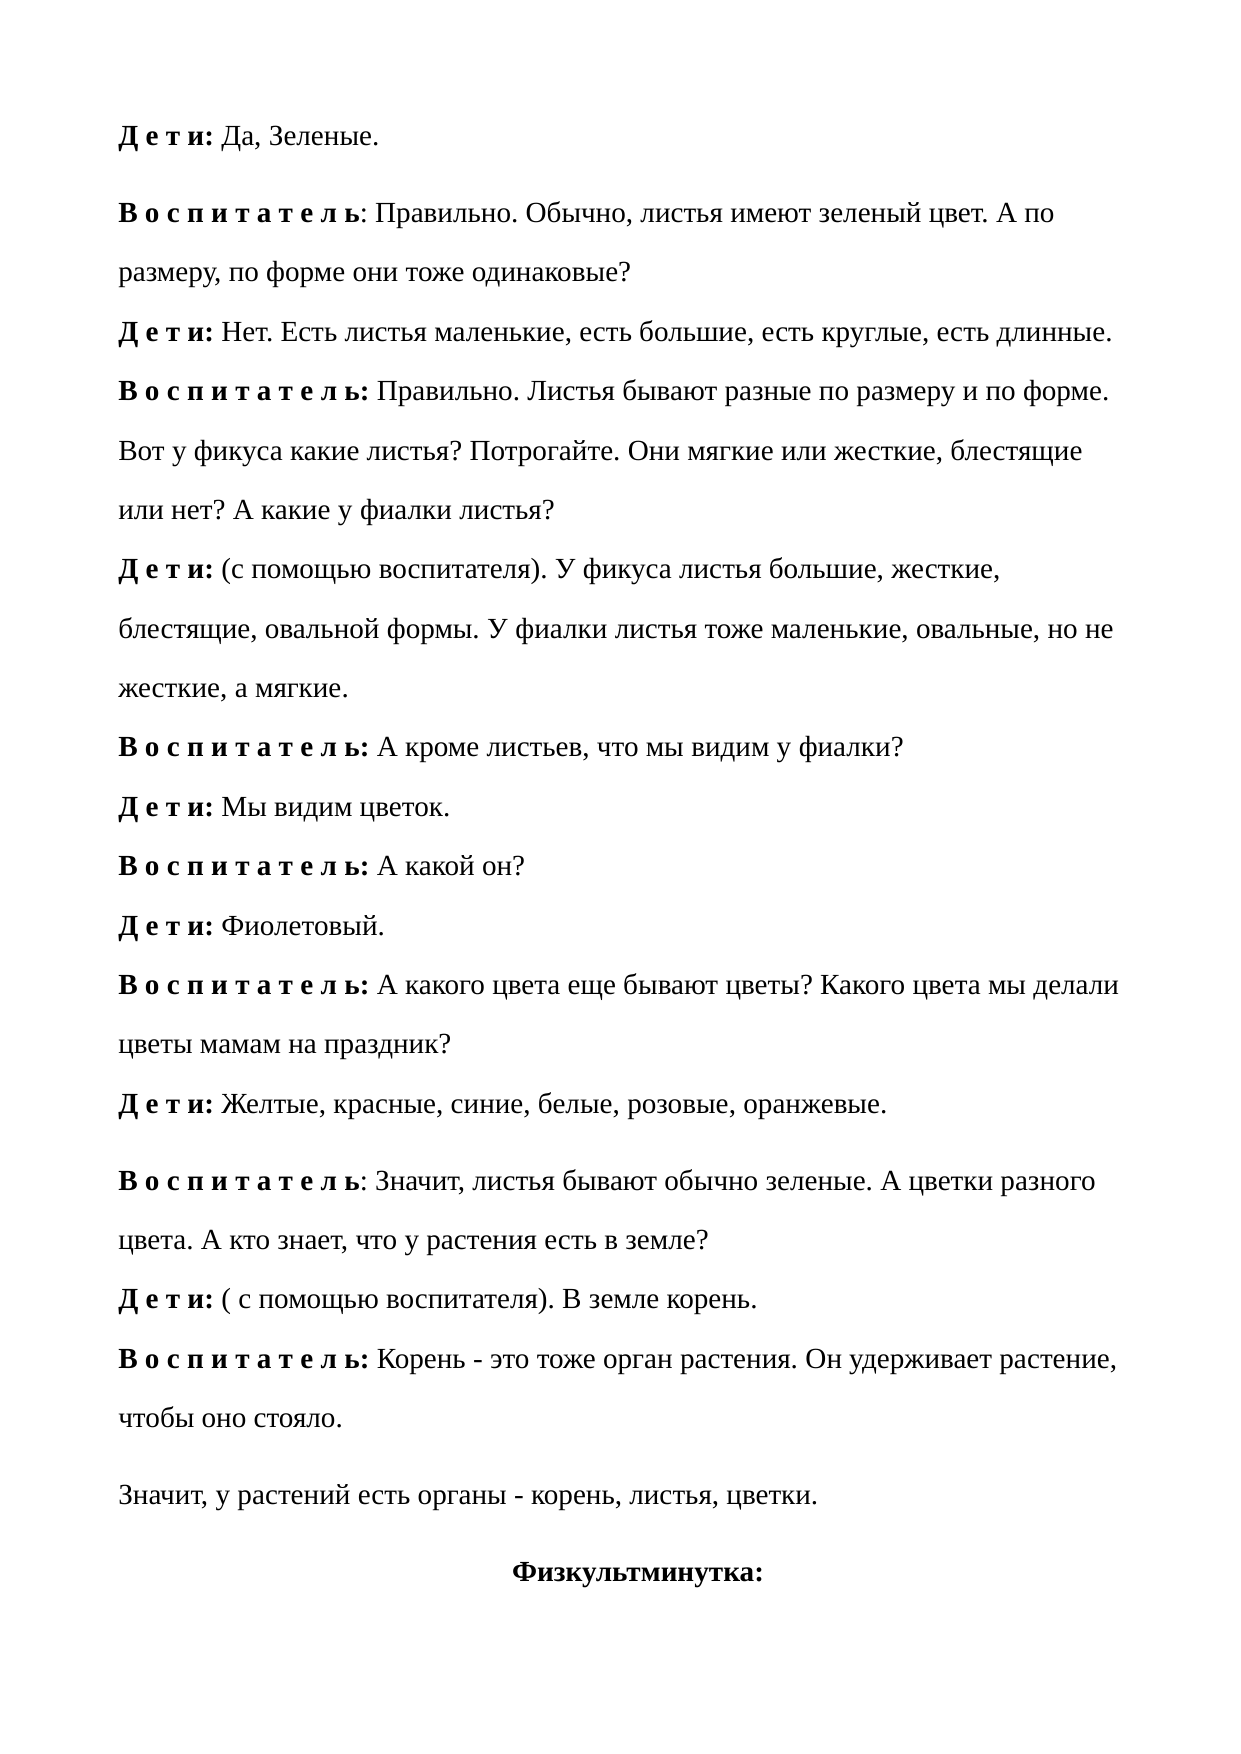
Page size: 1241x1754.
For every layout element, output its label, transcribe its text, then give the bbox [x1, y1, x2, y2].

text Д е т и: Желтые, красные, синие, белые, розовые, оранжевые. В о с п и т а т е л ь: Значит, листья бывают обычно зеленые. А цветки разного [118, 1086, 1122, 1196]
text В о с п и т а т е л ь: Правильно. Листья бывают разные по размеру и по форме. [118, 373, 1122, 407]
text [118, 1400, 1122, 1627]
text В о с п и т а т е л ь: А какого цвета еще бывают цветы? Какого цвета мы делали [118, 967, 1122, 1001]
text жесткие, а мягкие. [118, 670, 1122, 704]
text Д е т и: Фиолетовый. [118, 908, 1122, 941]
text Д е т и: Да, Зеленые. В о с п и т а т е л ь: Правильно. Обычно, листья имеют зеленый цвет. А по [118, 118, 1122, 229]
text Д е т и: (с помощью воспитателя). У фикуса листья большие, жесткие, [118, 551, 1122, 585]
text Д е т и: Мы видим цветок. [118, 789, 1122, 822]
text размеру, по форме они тоже одинаковые? [118, 254, 1122, 288]
text Д е т и: Нет. Есть листья маленькие, есть большие, есть круглые, есть длинные. [118, 314, 1122, 347]
text Вот у фикуса какие листья? Потрогайте. Они мягкие или жесткие, блестящие [118, 433, 1122, 466]
text Д е т и: ( с помощью воспитателя). В земле корень. [118, 1282, 1122, 1315]
text В о с п и т а т е л ь: Корень - это тоже орган растения. Он удерживает растение, [118, 1341, 1122, 1374]
text или нет? А какие у фиалки листья? [118, 492, 1122, 526]
text цветы мамам на праздник? [118, 1026, 1122, 1060]
text блестящие, овальной формы. У фиалки листья тоже маленькие, овальные, но не [118, 611, 1122, 644]
text В о с п и т а т е л ь: А какой он? [118, 848, 1122, 882]
text цвета. А кто знает, что у растения есть в земле? [118, 1222, 1122, 1256]
text В о с п и т а т е л ь: А кроме листьев, что мы видим у фиалки? [118, 729, 1122, 763]
